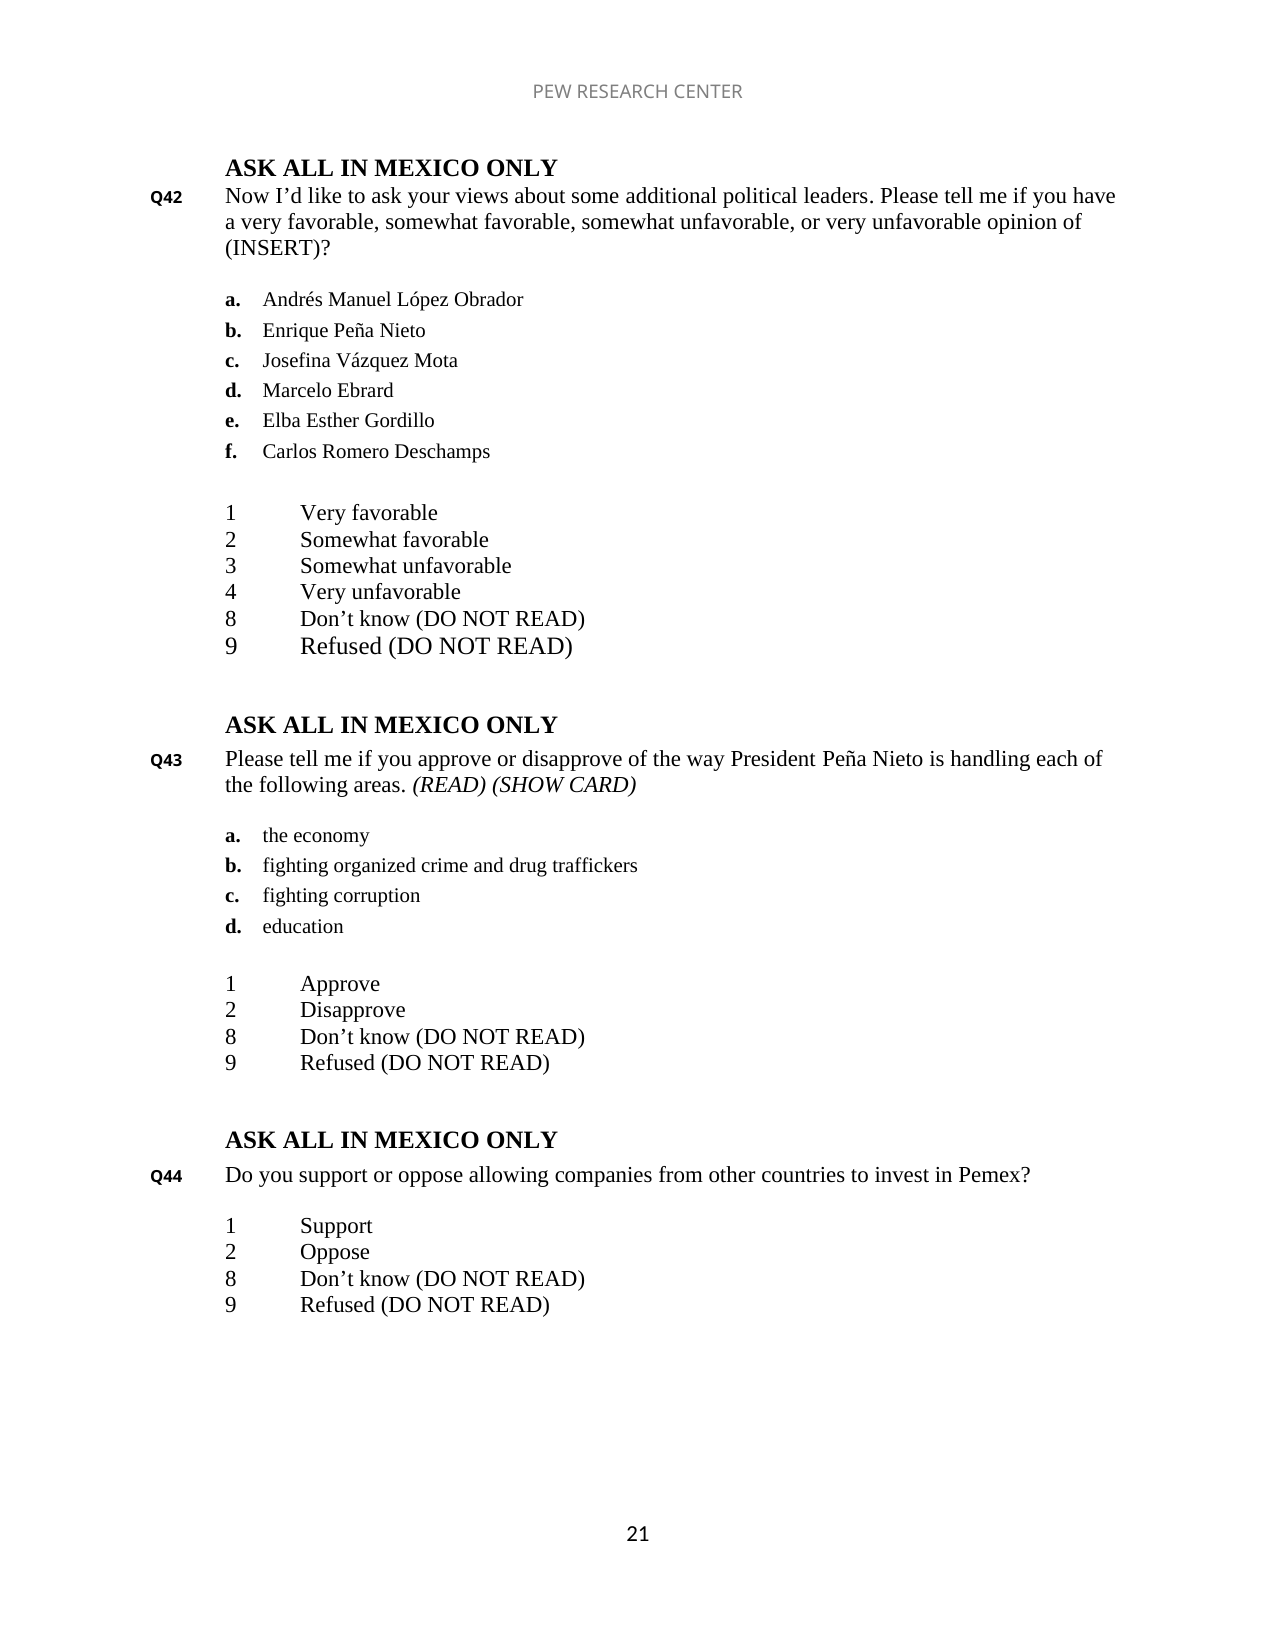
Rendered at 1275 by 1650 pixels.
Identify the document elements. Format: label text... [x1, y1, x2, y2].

text a. Andrés Manuel López Obrador [225, 287, 1125, 311]
text Q44 Do you support or oppose allowing companies from other countries to invest in Pemex? [150, 1161, 1125, 1187]
list the economy [225, 823, 1125, 847]
text ASK ALL IN MEXICO ONLY [225, 153, 1125, 182]
text 9 Refused (DO NOT READ) [225, 1049, 1125, 1076]
text 9 Refused (DO NOT READ) [225, 631, 1125, 660]
text ASK ALL IN MEXICO ONLY [225, 1126, 1125, 1154]
text 3 Somewhat unfavorable [225, 552, 1125, 578]
text Q42 Now I’d like to ask your views about some additional political leaders. Please tell me if you have a very favorable, somewhat favorable, somewhat unfavorable, or very unfavorable opinion of (INSERT)? [150, 182, 1125, 261]
text 2 Oppose [225, 1238, 1125, 1265]
text 8 Don’t know (DO NOT READ) [225, 1265, 1125, 1291]
list b. fighting organized crime and drug traffickers [225, 853, 1125, 877]
text d. Marcelo Ebrard [225, 378, 1125, 402]
text 2 Disapprove [225, 997, 1125, 1023]
text ASK ALL IN MEXICO ONLY [225, 710, 1125, 739]
text 9 Refused (DO NOT READ) [225, 1291, 1125, 1317]
text 8 Don’t know (DO NOT READ) [225, 1023, 1125, 1049]
text 4 Very unfavorable [225, 578, 1125, 605]
text Q43 Please tell me if you approve or disapprove of the way President Peña Nieto is handling each of the following areas. (READ) (SHOW CARD) [150, 745, 1125, 798]
list c. fighting corruption [225, 883, 1125, 907]
text 2 Somewhat favorable [225, 526, 1125, 552]
text e. Elba Esther Gordillo [225, 408, 1125, 432]
text 1 Approve [225, 970, 1125, 997]
text 8 Don’t know (DO NOT READ) [225, 605, 1125, 631]
text 1 Support [225, 1212, 1125, 1238]
text c. Josefina Vázquez Mota [225, 348, 1125, 372]
text 1 Very favorable [225, 499, 1125, 526]
text f. Carlos Romero Deschamps [225, 439, 1125, 463]
text b. Enrique Peña Nieto [225, 317, 1125, 342]
list d. education [225, 913, 1125, 938]
